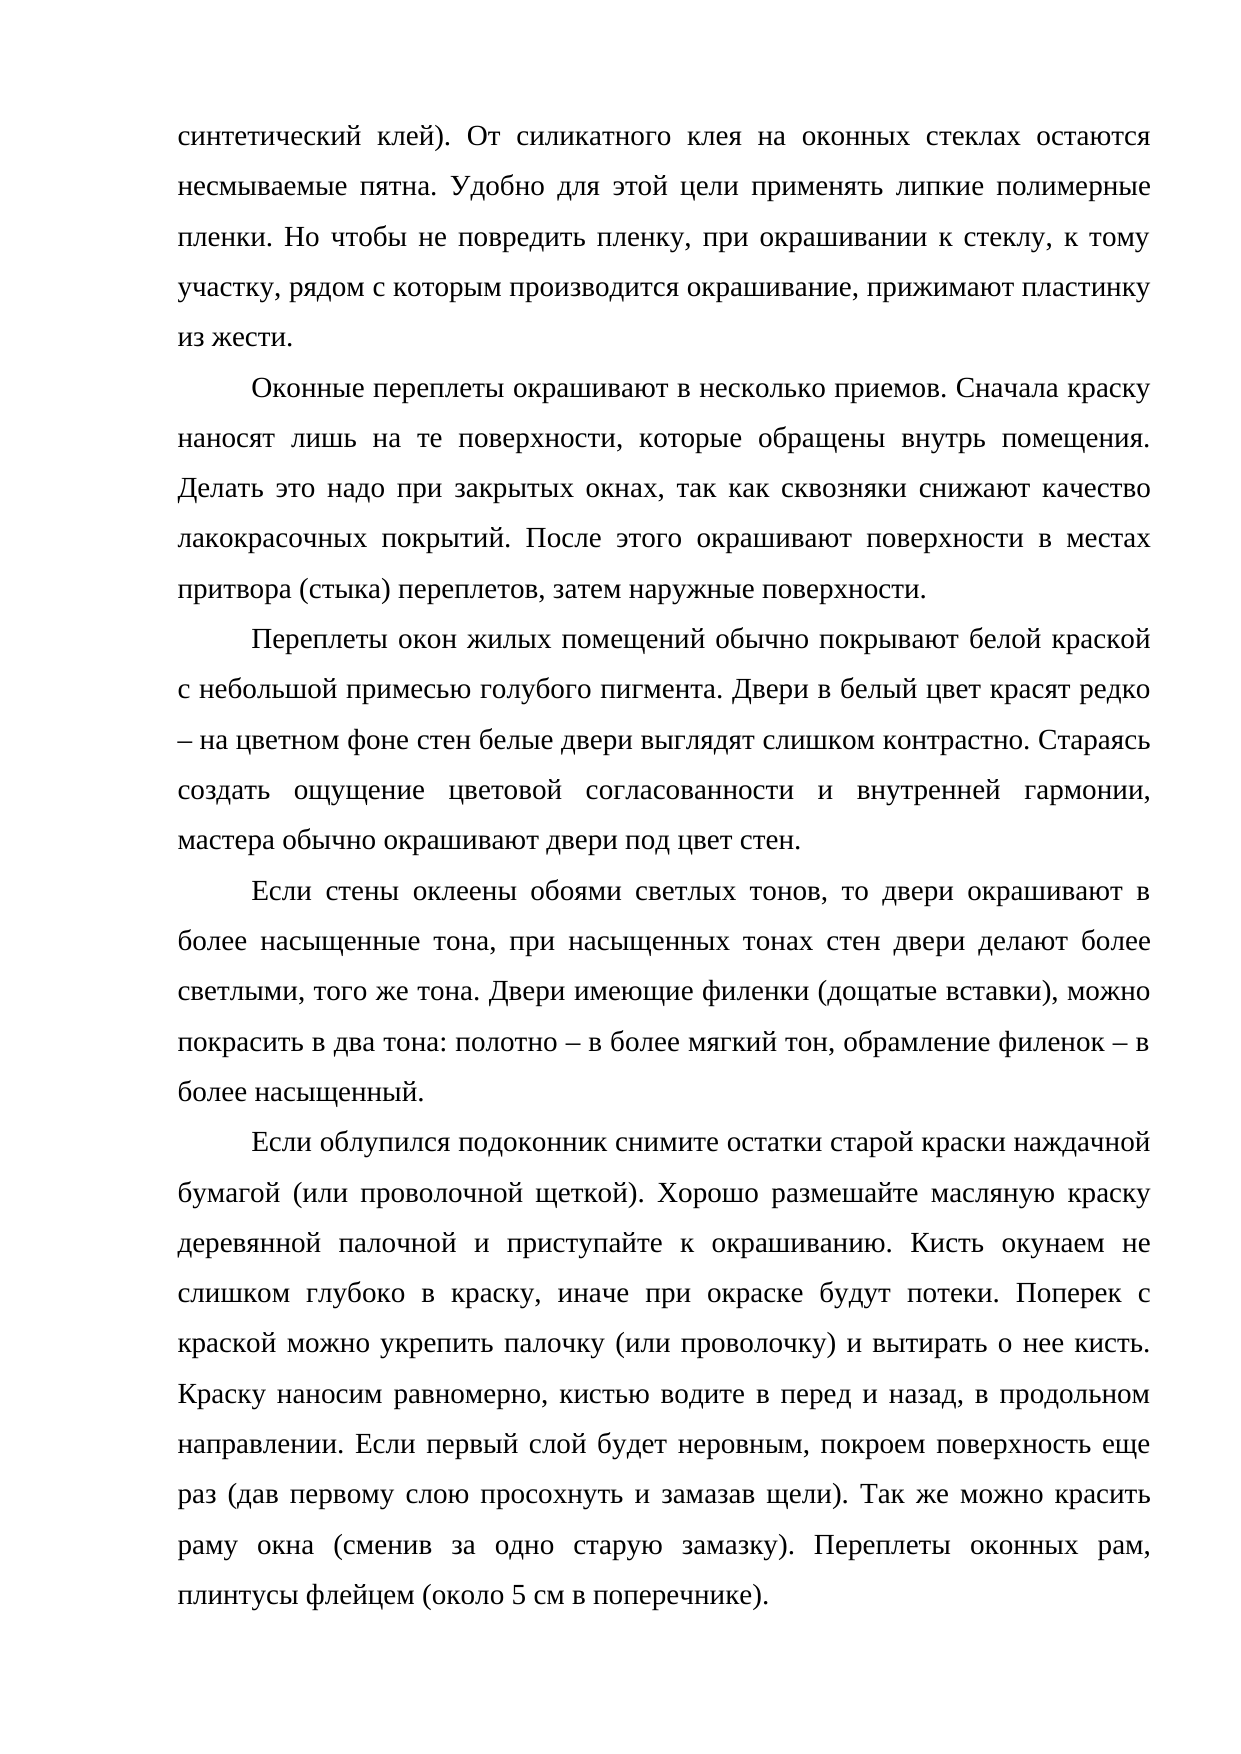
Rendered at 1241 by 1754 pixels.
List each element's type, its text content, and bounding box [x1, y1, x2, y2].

text Если стены оклеены обоями светлых тонов, то двери окрашивают в более насыщенные тона, при насыщенных тонах стен двери делают более светлыми, того же тона. Двери имеющие филенки (дощатые вставки), можно покрасить в два тона: полотно – в более мягкий тон, обрамление филенок – в более насыщенный. [177, 873, 1152, 1108]
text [177, 118, 1152, 353]
text Переплеты окон жилых помещений обычно покрывают белой краской с небольшой примесью голубого пигмента. Двери в белый цвет красят редко – на цветном фоне стен белые двери выглядят слишком контрастно. Стараясь создать ощущение цветовой согласованности и внутренней гармонии, мастера обычно окрашивают двери под цвет стен. [177, 621, 1152, 856]
text Оконные переплеты окрашивают в несколько приемов. Сначала краску наносят лишь на те поверхности, которые обращены внутрь помещения. Делать это надо при закрытых окнах, так как сквозняки снижают качество лакокрасочных покрытий. После этого окрашивают поверхности в местах притвора (стыка) переплетов, затем наружные поверхности. [177, 370, 1152, 604]
text Если облупился подоконник снимите остатки старой краски наждачной бумагой (или проволочной щеткой). Хорошо размешайте масляную краску деревянной палочной и приступайте к окрашиванию. Кисть окунаем не слишком глубоко в краску, иначе при окраске будут потеки. Поперек с краской можно укрепить палочку (или проволочку) и вытирать о нее кисть. Краску наносим равномерно, кистью водите в перед и назад, в продольном направлении. Если первый слой будет неровным, покроем поверхность еще раз (дав первому слою просохнуть и замазав щели). Так же можно красить раму окна (сменив за одно старую замазку). Переплеты оконных рам, плинтусы флейцем (около в поперечнике). [177, 1124, 1152, 1611]
